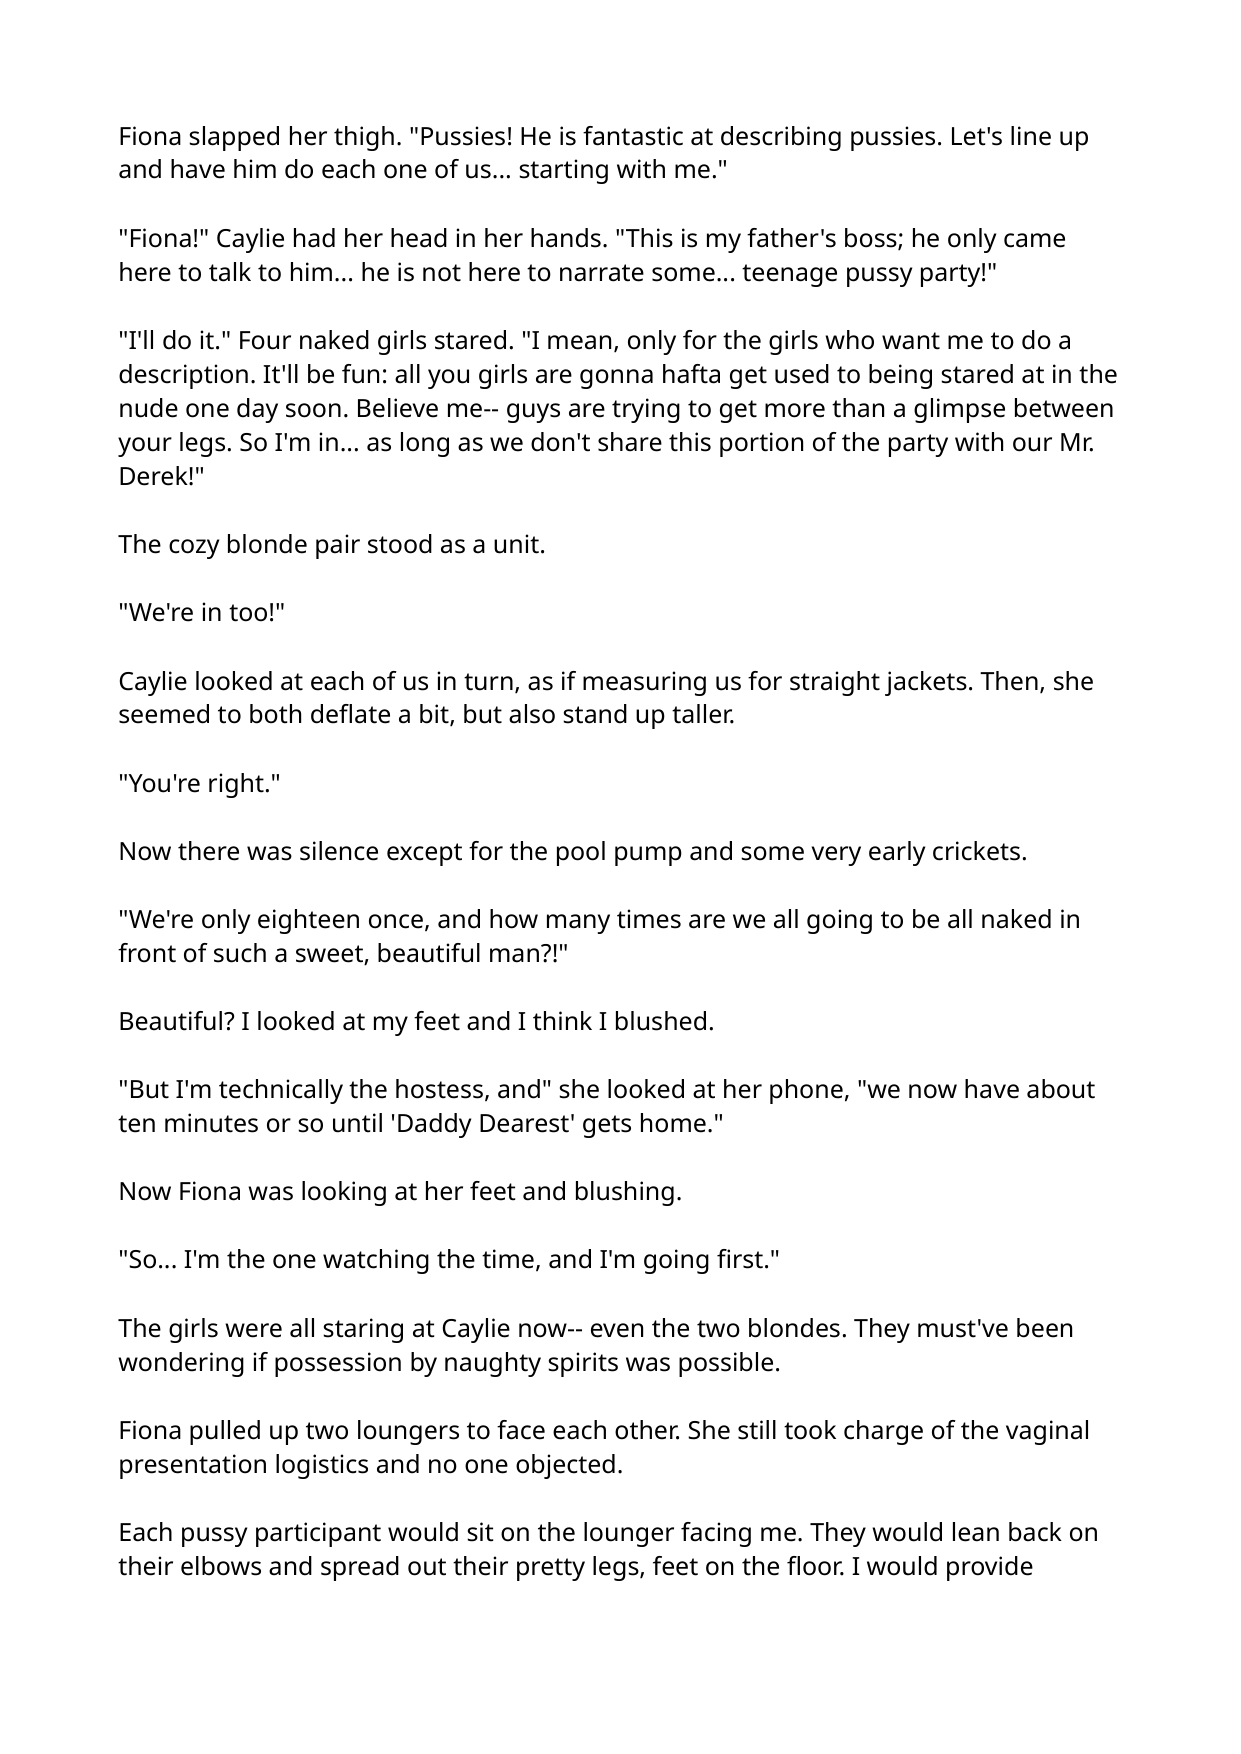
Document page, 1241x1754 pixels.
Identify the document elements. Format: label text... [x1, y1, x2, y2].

text The girls were all staring at Caylie now-- even the two blondes. They must've been wondering if possession by naughty spirits was possible. [118, 1310, 1122, 1378]
text The cozy blonde pair stood as a unit. [118, 527, 1122, 561]
text Caylie looked at each of us in turn, as if measuring us for straight jackets. Then, she seemed to both deflate a bit, but also stand up taller. [118, 663, 1122, 731]
text "We're only eighteen once, and how many times are we all going to be all naked in front of such a sweet, beautiful man?!" [118, 902, 1122, 970]
text Beautiful? I looked at my feet and I think I blushed. [118, 1004, 1122, 1038]
text "But I'm technically the hostess, and" she looked at her phone, "we now have about ten minutes or so until 'Daddy Dearest' gets home." [118, 1072, 1122, 1140]
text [118, 1515, 1122, 1583]
text Now there was silence except for the pool pump and some very early crickets. [118, 833, 1122, 867]
text "You're right." [118, 765, 1122, 799]
text "So... I'm the one watching the time, and I'm going first." [118, 1242, 1122, 1276]
text Now Fiona was looking at her feet and blushing. [118, 1174, 1122, 1208]
text "We're in too!" [118, 595, 1122, 629]
text "I'll do it." Four naked girls stared. "I mean, only for the girls who want me to do a description. It'll be fun: all you girls are gonna hafta get used to being stared at in the nude one day soon. Believe me-- guys are trying to get more than a glimpse between your legs. So I'm in... as long as we don't share this portion of the party with our Mr. Derek!" [118, 322, 1122, 493]
text Fiona pulled up two loungers to face each other. She still took charge of the vaginal presentation logistics and no one objected. [118, 1412, 1122, 1481]
text "Fiona!" Caylie had her head in her hands. "This is my father's boss; he only came here to talk to him... he is not here to narrate some... teenage pussy party!" [118, 220, 1122, 288]
text Fiona slapped her thigh. "Pussies! He is fantastic at describing pussies. Let's line up and have him do each one of us... starting with me." [118, 118, 1122, 186]
